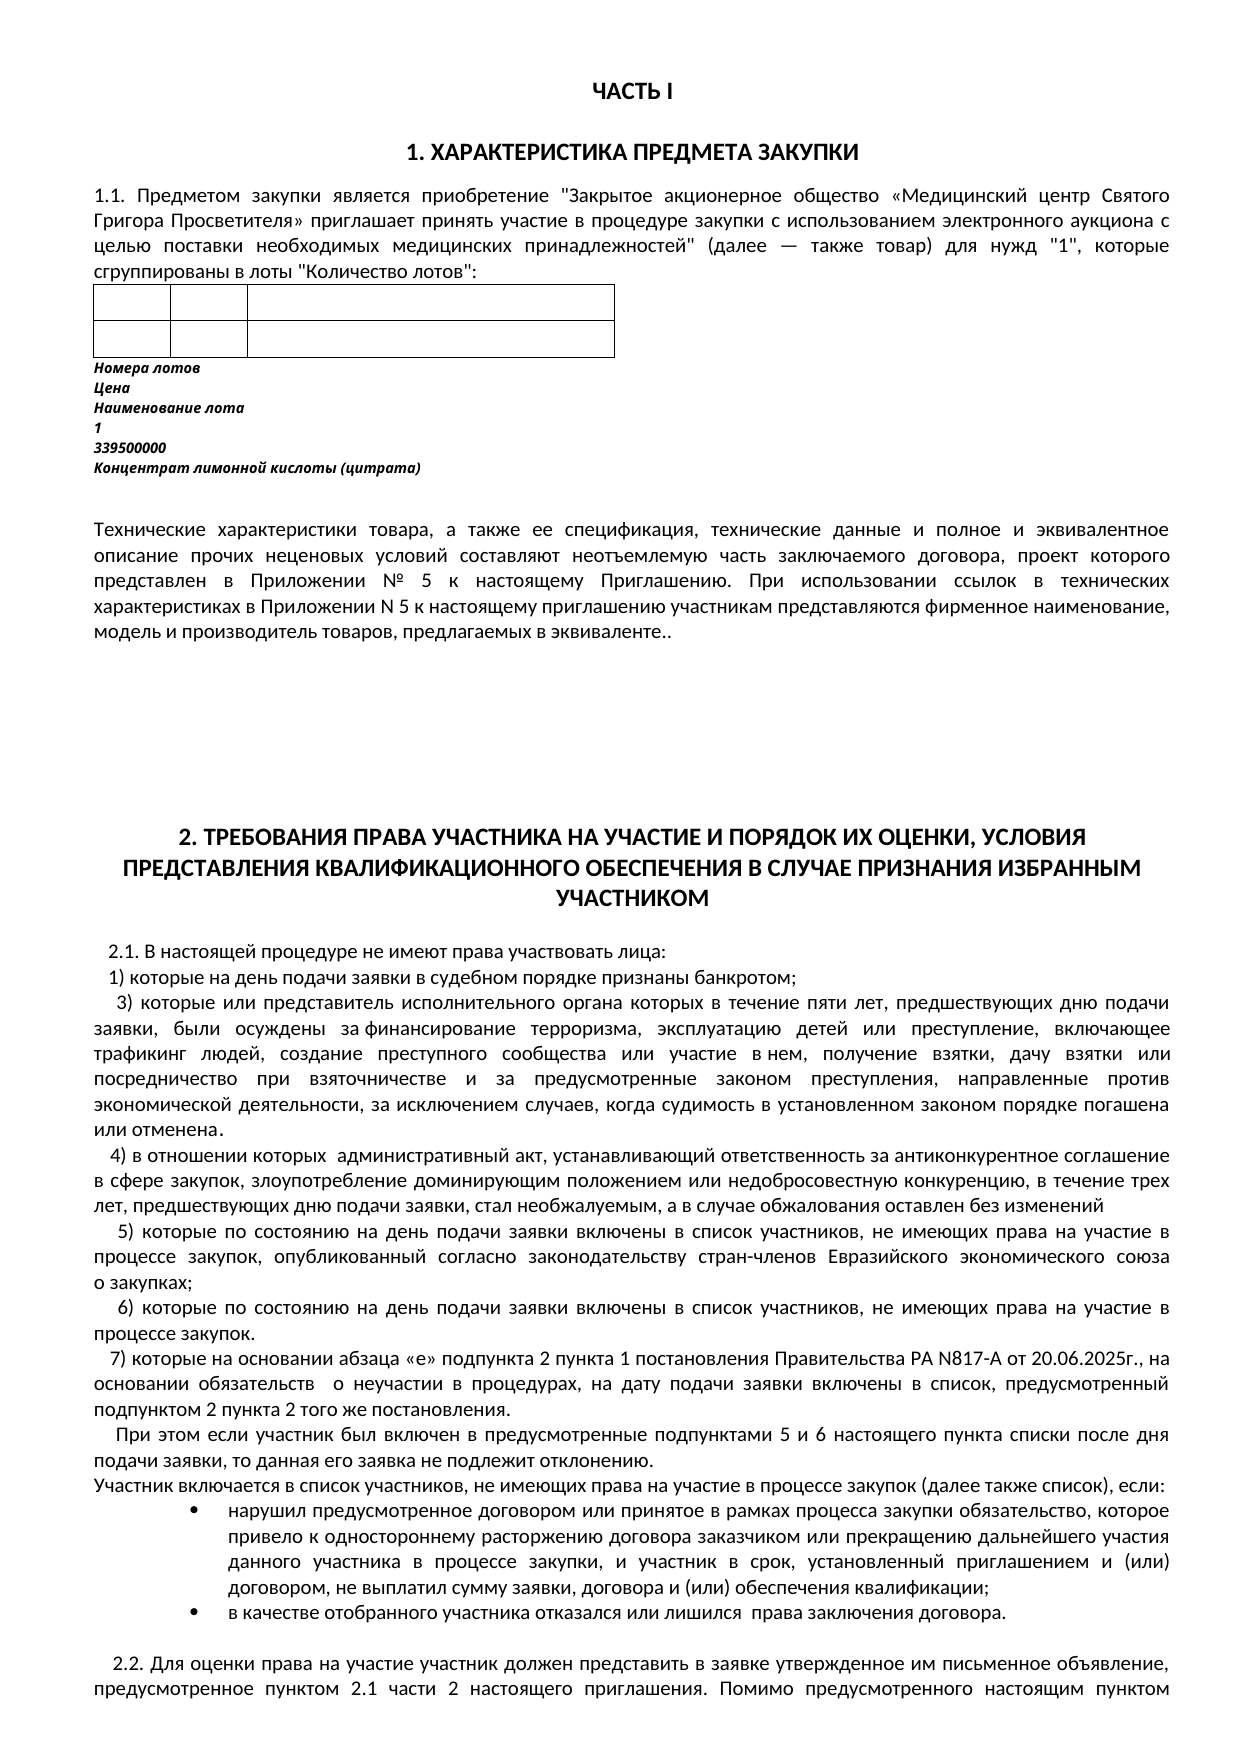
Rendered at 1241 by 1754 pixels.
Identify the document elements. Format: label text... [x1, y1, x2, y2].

text 2.1. В настоящей процедуре не имеют права участвовать лица: [94, 938, 1171, 964]
text ЧАСТЬ I [94, 75, 1171, 106]
list в качестве отобранного участника отказался или лишился права заключения договора. [190, 1599, 1171, 1625]
text 7) которые на основании абзаца «е» подпункта 2 пункта 1 постановления Правительства РА N817-А от 20.06.2025г., на основании обязательств o неучастии в процедурах, на дату подачи заявки включены в список, предусмотренный подпунктом 2 пункта 2 того же постановления. [94, 1345, 1171, 1421]
text 5) которые по состоянию на день подачи заявки включены в список участников, не имеющих права на участие в процессе закупок, опубликованный согласно законодательству стран-членов Евразийского экономического союза о закупках; [94, 1218, 1171, 1294]
text 1.1. Предметом закупки является приобретение "Закрытое акционерное общество «Медицинский центр Святого Григора Просветителя» приглашает принять участие в процедуре закупки с использованием электронного аукциона с целью поставки необходимых медицинских принадлежностей" (далее — также товар) для нужд "1", которые сгруппированы в лоты "Количество лотов": [94, 182, 1171, 283]
text 1. ХАРАКТЕРИСТИКА ПРЕДМЕТА ЗАКУПКИ [94, 136, 1171, 167]
text Технические характеристики товара, а также ее спецификация, технические данные и полное и эквивалентное описание прочих неценовых условий составляют неотъемлемую часть заключаемого договора, проект которого представлен в Приложении № 5 к настоящему Приглашению. При использовании ссылок в технических характеристиках в Приложении N 5 к настоящему приглашению участникам представляются фирменное наименование, модель и производитель товаров, предлагаемых в эквиваленте.. [94, 517, 1171, 644]
text 4) в отношении которых административный акт, устанавливающий ответственность за антиконкурентное соглашение в сфере закупок, злоупотребление доминирующим положением или недобросовестную конкуренцию, в течение трех лет, предшествующих дню подачи заявки, стал необжалуемым, а в случае обжалования оставлен без изменений [94, 1142, 1171, 1218]
text 1) которые на день подачи заявки в судебном порядке признаны банкротом; [94, 964, 1171, 989]
list нарушил предусмотренное договором или принятое в рамках процесса закупки обязательство, которое привело к одностороннему расторжению договора заказчиком или прекращению дальнейшего участия данного участника в процессе закупки, и участник в срок, установленный приглашением и (или) договором, не выплатил сумму заявки, договора и (или) обеспечения квалификации; [190, 1498, 1171, 1599]
text При этом если участник был включен в предусмотренные подпунктами 5 и 6 настоящего пункта списки после дня подачи заявки, то данная его заявка не подлежит отклонению. [94, 1421, 1171, 1472]
text 2. ТРЕБОВАНИЯ ПРАВА УЧАСТНИКА НА УЧАСТИЕ И ПОРЯДОК ИХ ОЦЕНКИ, УСЛОВИЯ ПРЕДСТАВЛЕНИЯ КВАЛИФИКАЦИОННОГО ОБЕСПЕЧЕНИЯ В СЛУЧАЕ ПРИЗНАНИЯ ИЗБРАННЫМ УЧАСТНИКОМ [94, 822, 1171, 913]
text 3) которые или представитель исполнительного органа которых в течение пяти лет, предшествующих дню подачи заявки, были осуждены за финансирование терроризма, эксплуатацию детей или преступление, включающее трафикинг людей, создание преступного сообщества или участие в нем, получение взятки, дачу взятки или посредничество при взяточничестве и за предусмотренные законом преступления, направленные против экономической деятельности, за исключением случаев, когда судимость в установленном законом порядке погашена или отменена․ [94, 989, 1171, 1142]
text Участник включается в список участников, не имеющих права на участие в процессе закупок (далее также список), если: [94, 1472, 1171, 1498]
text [94, 1650, 1171, 1701]
text 6) которые по состоянию на день подачи заявки включены в список участников, не имеющих права на участие в процессе закупок. [94, 1294, 1171, 1345]
